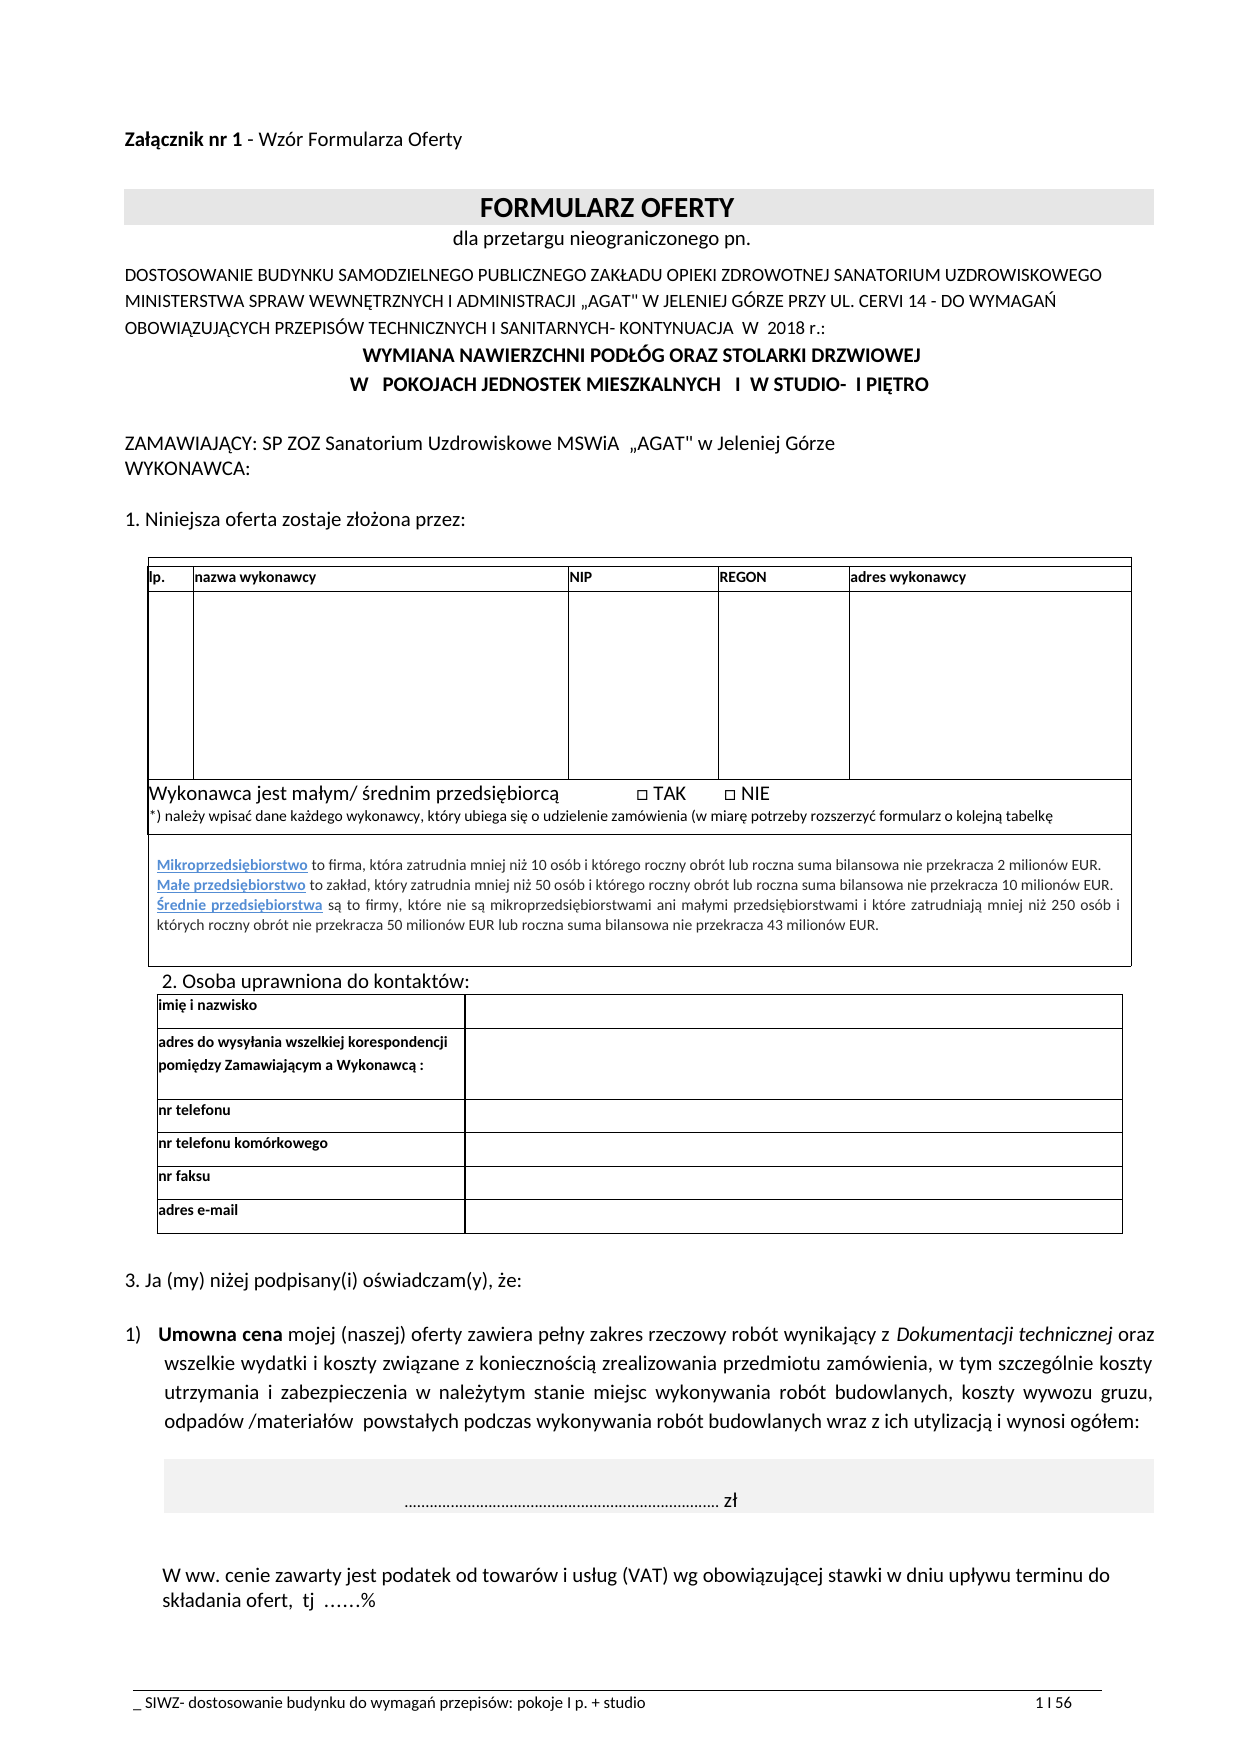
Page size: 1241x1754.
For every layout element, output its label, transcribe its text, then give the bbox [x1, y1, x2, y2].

text DOSTOSOWANIE BUDYNKU SAMODZIELNEGO PUBLICZNEGO ZAKŁADU OPIEKI ZDROWOTNEJ SANATORIUM UZDROWISKOWEGO MINISTERSTWA SPRAW WEWNĘTRZNYCH I ADMINISTRACJI „AGAT" W JELENIEJ GÓRZE PRZY UL. CERVI 14 - DO WYMAGAŃ OBOWIĄZUJĄCYCH PRZEPISÓW TECHNICZNYCH I SANITARNYCH- KONTYNUACJA W 2018 r.: [124, 263, 1154, 339]
table_cell adres do wysyłania wszelkiej korespondencji pomiędzy Zamawiającym a Wykonawcą : [158, 1029, 464, 1099]
table_cell adres e-mail [158, 1200, 464, 1233]
table_cell [466, 1200, 1122, 1233]
text Średnie przedsiębiorstwa są to firmy, które nie są mikroprzedsiębiorstwami ani małymi przedsiębiorstwami i które zatrudniają mniej niż 250 osób i których roczny obrót nie przekracza 50 milionów EUR lub roczna suma bilansowa nie przekracza 43 milionów EUR. [157, 895, 1122, 935]
text 3. Ja (my) niżej podpisany(i) oświadczam(y), że: [124, 1267, 1154, 1293]
table_cell [466, 1100, 1122, 1132]
table_cell nr telefonu [158, 1100, 464, 1132]
text FORMULARZ OFERTY [124, 189, 1154, 225]
table_header nazwa wykonawcy [194, 567, 568, 591]
text WYMIANA NAWIERZCHNI PODŁÓG ORAZ STOLARKI DRZWIOWEJ [124, 342, 1159, 368]
table_cell nr faksu [158, 1167, 464, 1198]
list Umowna cena mojej (naszej) oferty zawiera pełny zakres rzeczowy robót wynikający z Dokumentacji technicznej oraz wszelkie wydatki i koszty związane z koniecznością zrealizowania przedmiotu zamówienia, w tym szczególnie koszty utrzymania i zabezpieczenia w należytym stanie miejsc wykonywania robót budowlanych, koszty wywozu gruzu, odpadów /materiałów powstałych podczas wykonywania robót budowlanych wraz z ich utylizacją i wynosi ogółem: [124, 1318, 1154, 1434]
table_cell [719, 592, 849, 779]
table_header NIP [569, 567, 718, 591]
text dla przetargu nieograniczonego pn. [424, 225, 1154, 251]
table_header adres wykonawcy [850, 567, 1131, 591]
table_cell Wykonawca jest małym/ średnim przedsiębiorcą □ TAK □ NIE *) należy wpisać dane każdego wykonawcy, który ubiega się o udzielenie zamówienia (w miarę potrzeby rozszerzyć formularz o kolejną tabelkę [149, 780, 1131, 834]
table_cell [194, 592, 568, 779]
text W ww. cenie zawarty jest podatek od towarów i usług (VAT) wg obowiązującej stawki w dniu upływu terminu do składania ofert, tj % [162, 1562, 1154, 1613]
text W POKOJACH JEDNOSTEK MIESZKALNYCH I W STUDIO- I PIĘTRO [124, 372, 1154, 397]
text ZAMAWIAJĄCY: SP ZOZ Sanatorium Uzdrowiskowe MSWiA „AGAT" w Jeleniej Górze [124, 430, 1154, 455]
table_cell [850, 592, 1131, 779]
text Mikroprzedsiębiorstwo to firma, która zatrudnia mniej niż 10 osób i którego roczny obrót lub roczna suma bilansowa nie przekracza 2 milionów EUR. [157, 855, 1122, 875]
text ........................................................................... zł [164, 1488, 1154, 1513]
text Małe przedsiębiorstwo to zakład, który zatrudnia mniej niż 50 osób i którego roczny obrót lub roczna suma bilansowa nie przekracza 10 milionów EUR. [157, 875, 1122, 895]
text WYKONAWCA: [124, 455, 1154, 481]
table_cell [466, 1029, 1122, 1099]
table_cell [149, 592, 193, 779]
table_header REGON [719, 567, 849, 591]
table_cell nr telefonu komórkowego [158, 1133, 464, 1166]
text 2. Osoba uprawniona do kontaktów: [157, 968, 1122, 994]
table_cell [569, 592, 718, 779]
table_header [466, 995, 1122, 1028]
table_header imię i nazwisko [158, 995, 464, 1028]
text Załącznik nr 1 - Wzór Formularza Oferty [124, 126, 1154, 152]
text 1. Niniejsza oferta zostaje złożona przez: [124, 506, 1154, 531]
table_header lp. [149, 567, 193, 591]
table_cell [466, 1133, 1122, 1166]
table_cell [466, 1167, 1122, 1198]
